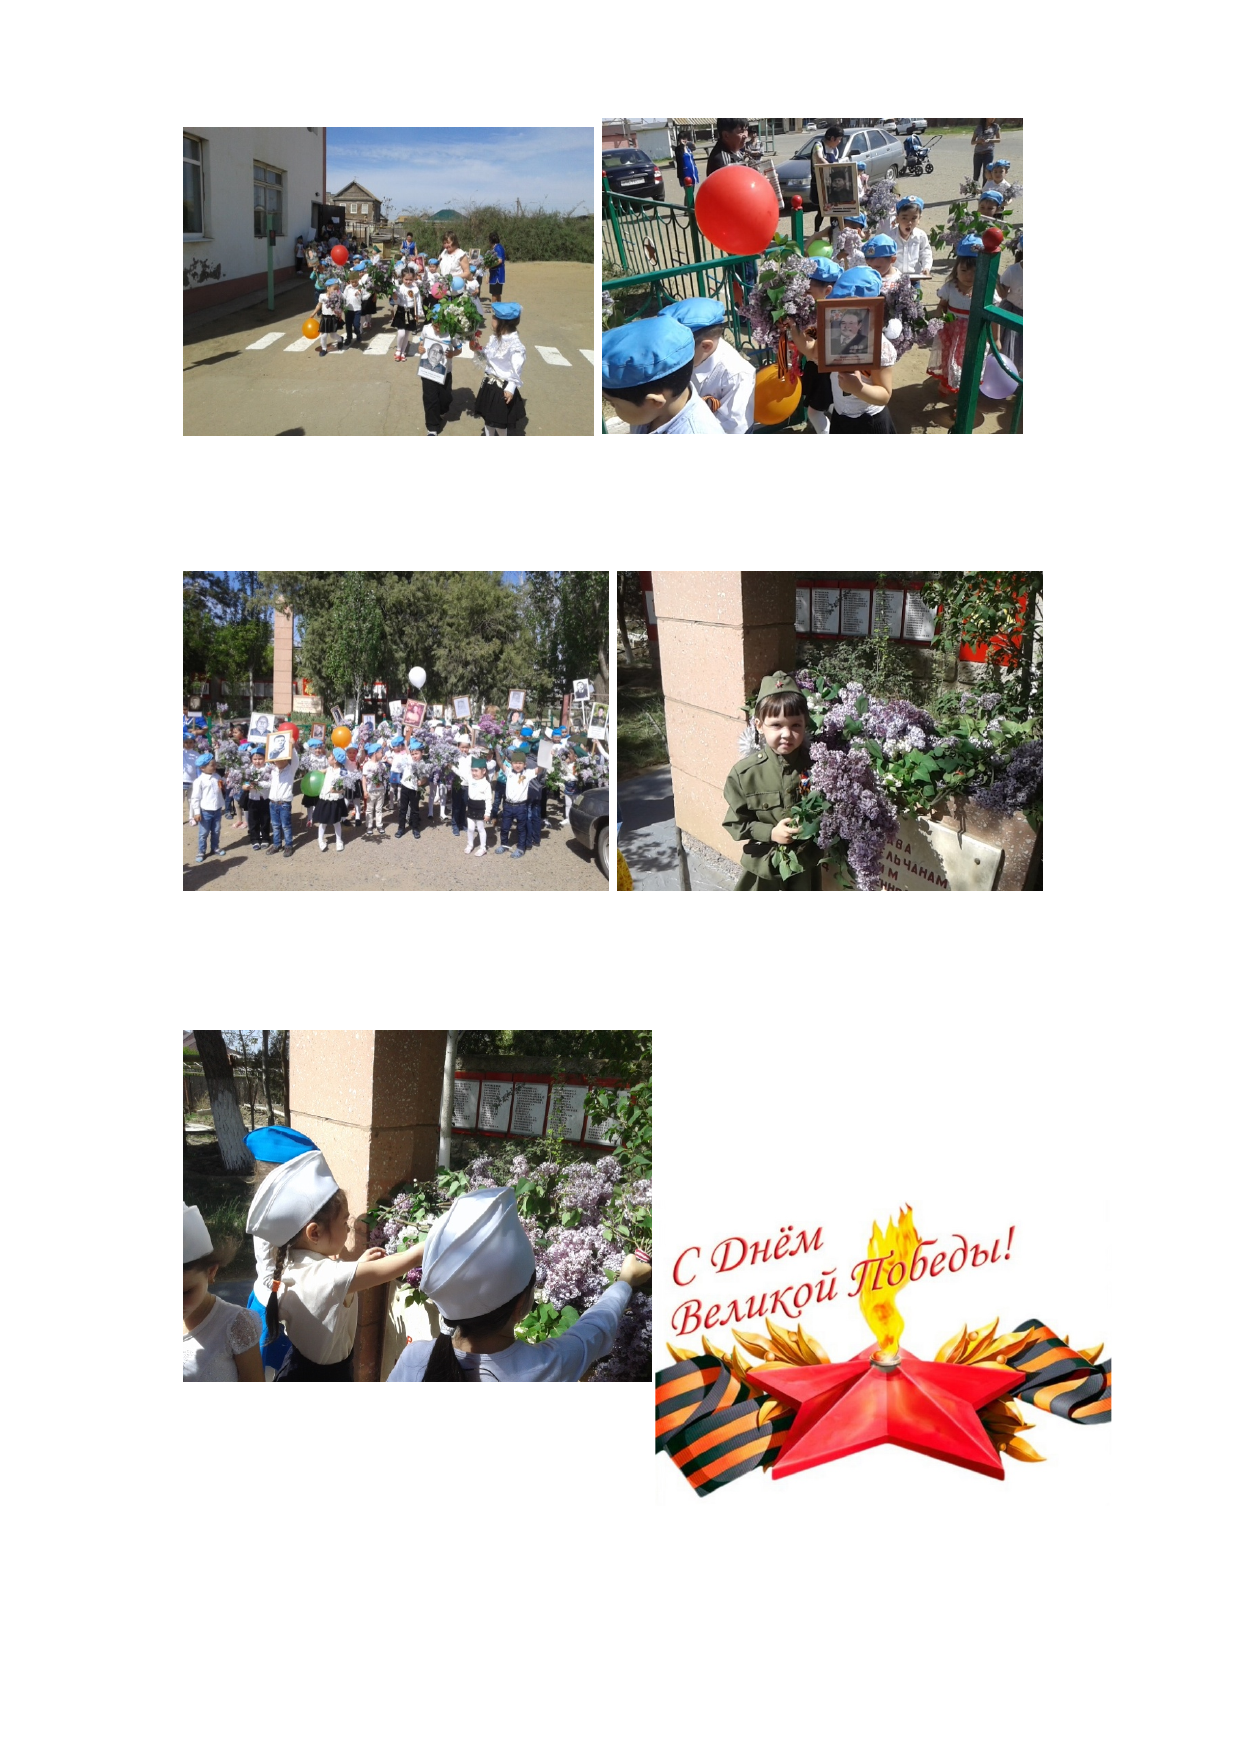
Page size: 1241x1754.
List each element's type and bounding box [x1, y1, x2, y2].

picture [617, 571, 1043, 891]
picture [655, 1200, 1112, 1506]
picture [602, 118, 1023, 434]
picture [183, 127, 594, 436]
picture [183, 571, 609, 891]
picture [183, 1030, 652, 1382]
